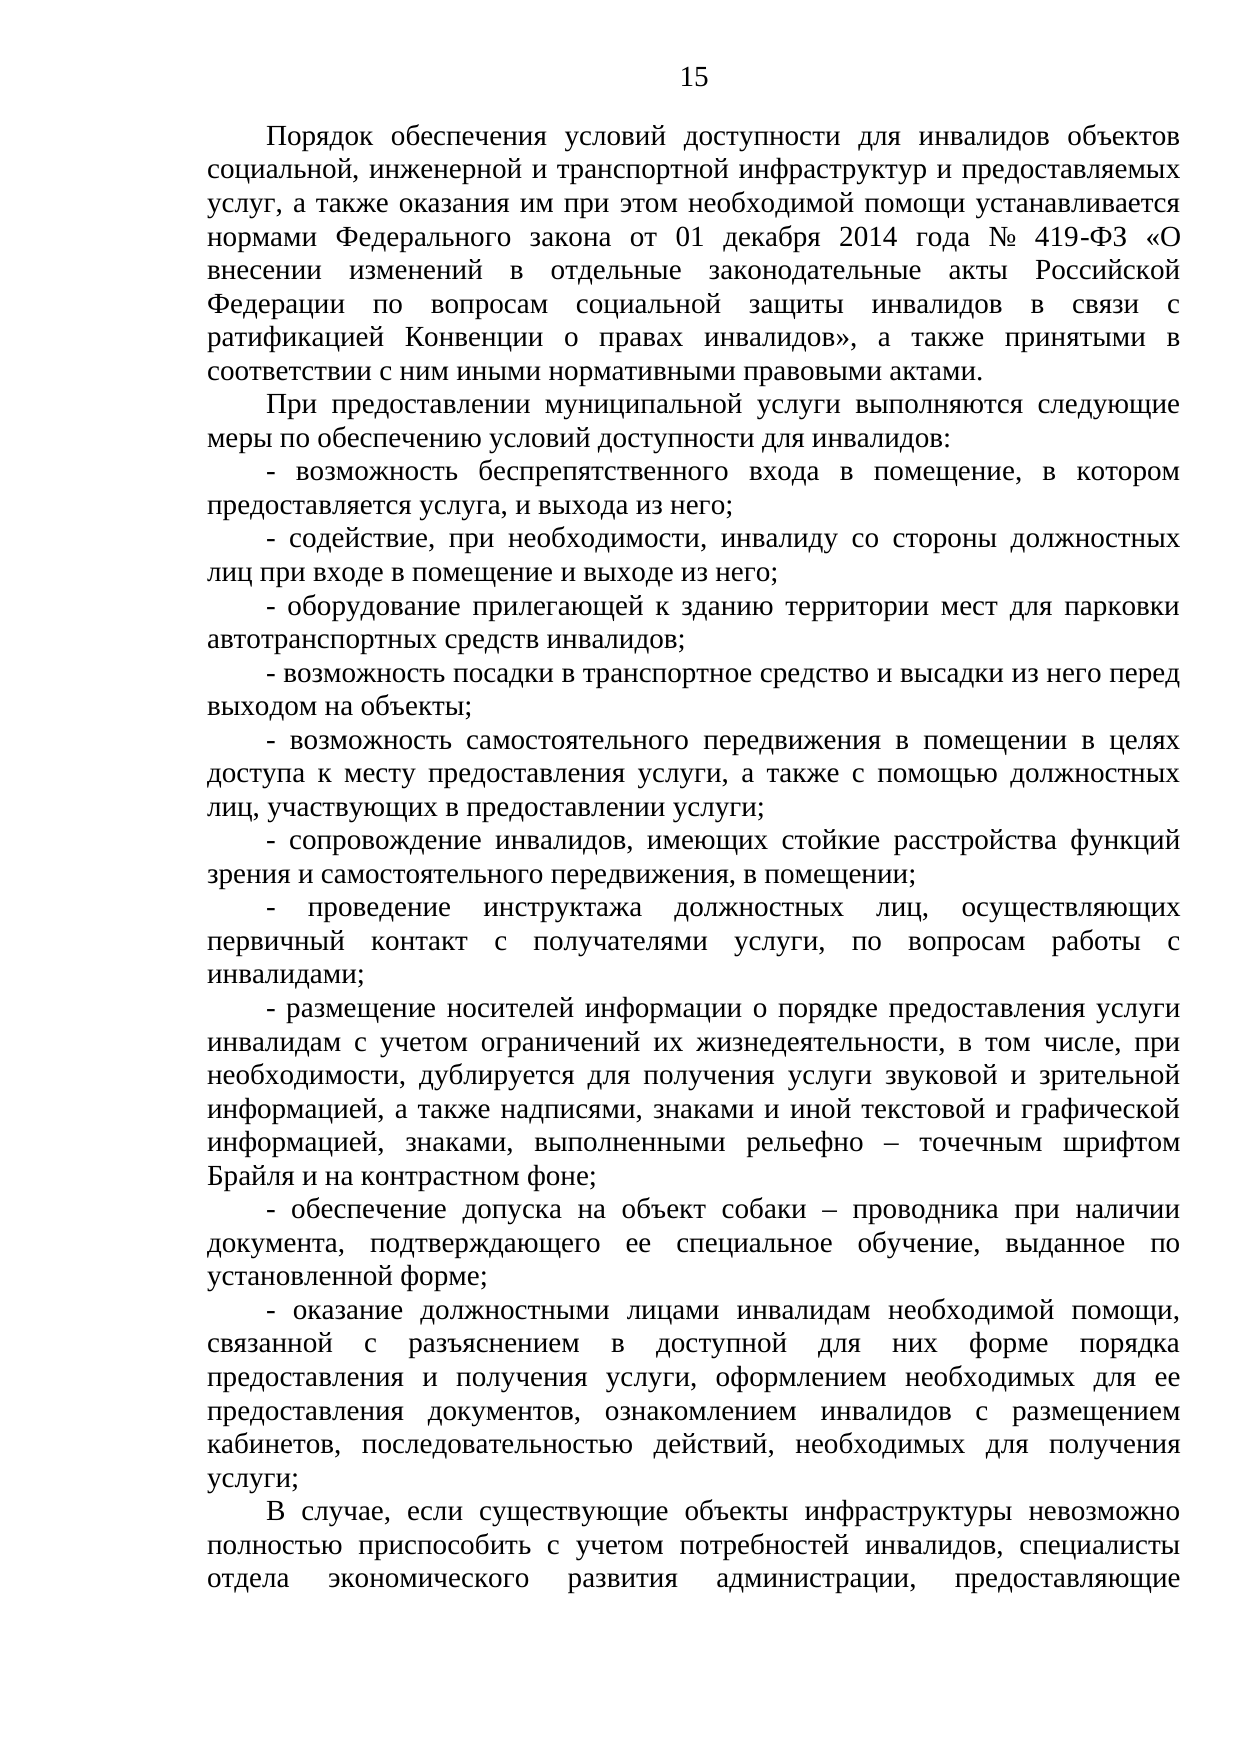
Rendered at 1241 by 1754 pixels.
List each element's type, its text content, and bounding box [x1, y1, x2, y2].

text - оказание должностными лицами инвалидам необходимой помощи, связанной с разъяснением в доступной для них форме порядка предоставления и получения услуги, оформлением необходимых для ее предоставления документов, ознакомлением инвалидов с размещением кабинетов, последовательностью действий, необходимых для получения услуги; [207, 1292, 1181, 1493]
text - оборудование прилегающей к зданию территории мест для парковки автотранспортных средств инвалидов; [207, 588, 1181, 655]
text - возможность посадки в транспортное средство и высадки из него перед выходом на объекты; [207, 655, 1181, 722]
text - размещение носителей информации о порядке предоставления услуги инвалидам с учетом ограничений их жизнедеятельности, в том числе, при необходимости, дублируется для получения услуги звуковой и зрительной информацией, а также надписями, знаками и иной текстовой и графической информацией, знаками, выполненными рельефно – точечным шрифтом Брайля и на контрастном фоне; [207, 990, 1181, 1191]
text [207, 1493, 1181, 1594]
text - проведение инструктажа должностных лиц, осуществляющих первичный контакт с получателями услуги, по вопросам работы с инвалидами; [207, 889, 1181, 990]
text При предоставлении муниципальной услуги выполняются следующие меры по обеспечению условий доступности для инвалидов: [207, 386, 1181, 453]
text - обеспечение допуска на объект собаки – проводника при наличии документа, подтверждающего ее специальное обучение, выданное по установленной форме; [207, 1191, 1181, 1292]
text - содействие, при необходимости, инвалиду со стороны должностных лиц при входе в помещение и выходе из него; [207, 521, 1181, 588]
text Порядок обеспечения условий доступности для инвалидов объектов социальной, инженерной и транспортной инфраструктур и предоставляемых услуг, а также оказания им при этом необходимой помощи устанавливается нормами Федерального закона от 01 декабря 2014 года № 419-ФЗ «О внесении изменений в отдельные законодательные акты Российской Федерации по вопросам социальной защиты инвалидов в связи с ратификацией Конвенции о правах инвалидов», а также принятыми в соответствии с ним иными нормативными правовыми актами. [207, 118, 1181, 386]
text - сопровождение инвалидов, имеющих стойкие расстройства функций зрения и самостоятельного передвижения, в помещении; [207, 822, 1181, 889]
text - возможность беспрепятственного входа в помещение, в котором предоставляется услуга, и выхода из него; [207, 453, 1181, 521]
text - возможность самостоятельного передвижения в помещении в целях доступа к месту предоставления услуги, а также с помощью должностных лиц, участвующих в предоставлении услуги; [207, 722, 1181, 822]
